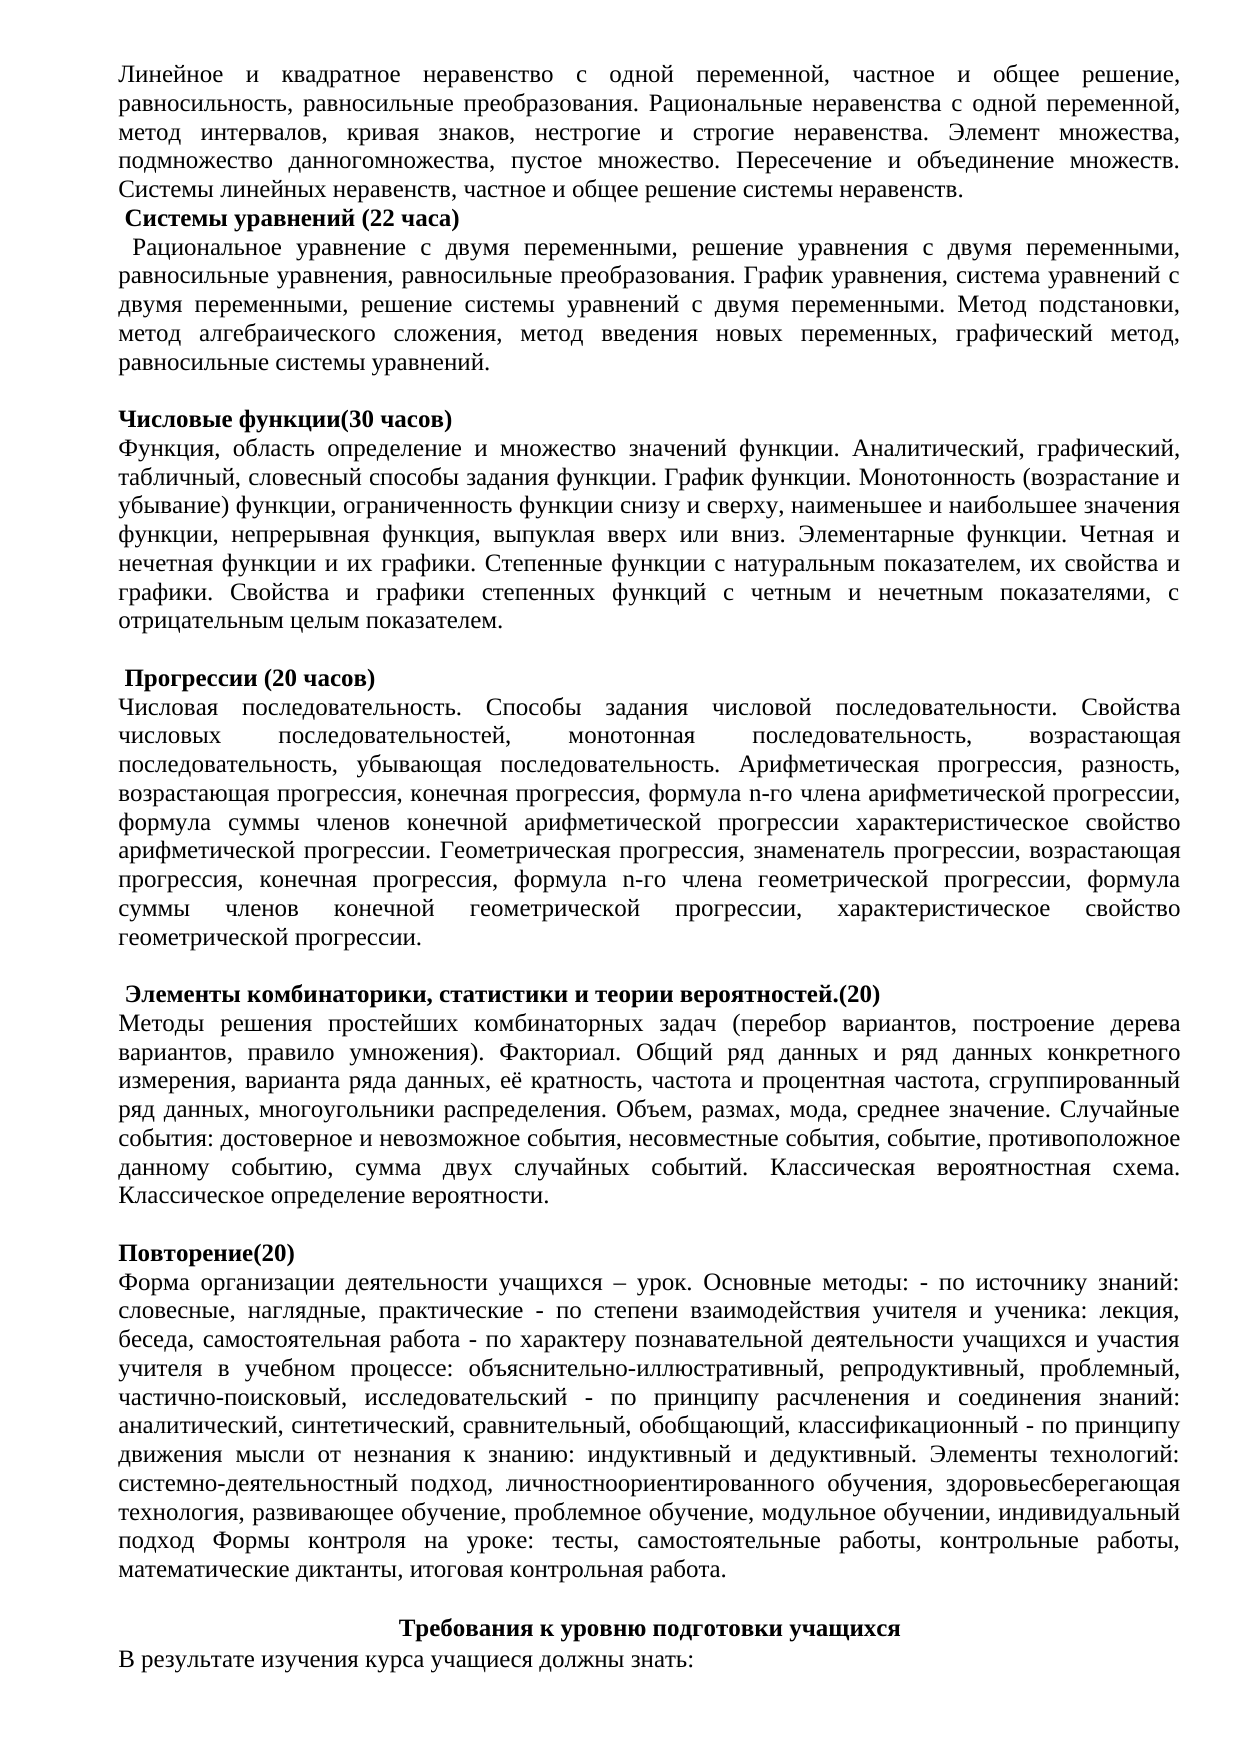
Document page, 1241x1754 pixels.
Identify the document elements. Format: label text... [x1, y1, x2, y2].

text В результате изучения курса учащиеся должны знать: [118, 1642, 1181, 1673]
text Системы уравнений (22 часа) [118, 203, 1181, 232]
text Методы решения простейших комбинаторных задач (перебор вариантов, построение дерева вариантов, правило умножения). Факториал. Общий ряд данных и ряд данных конкретного измерения, варианта ряда данных, её кратность, частота и процентная частота, сгруппированный ряд данных, многоугольники распределения. Объем, размах, мода, среднее значение. Случайные события: достоверное и невозможное события, несовместные события, событие, противоположное данному событию, сумма двух случайных событий. Классическая вероятностная схема. Классическое определение вероятности. [118, 1008, 1181, 1209]
text Элементы комбинаторики, статистики и теории вероятностей.(20) [118, 979, 1181, 1008]
text Числовые функции(30 часов) [118, 404, 1181, 433]
text Числовая последовательность. Способы задания числовой последовательности. Свойства числовых последовательностей, монотонная последовательность, возрастающая последовательность, убывающая последовательность. Арифметическая прогрессия, разность, возрастающая прогрессия, конечная прогрессия, формула n-го члена арифметической прогрессии, формула суммы членов конечной арифметической прогрессии характеристическое свойство арифметической прогрессии. Геометрическая прогрессия, знаменатель прогрессии, возрастающая прогрессия, конечная прогрессия, формула n-го члена геометрической прогрессии, формула суммы членов конечной геометрической прогрессии, характеристическое свойство геометрической прогрессии. [118, 692, 1181, 950]
text Требования к уровню подготовки учащихся [118, 1612, 1181, 1642]
text Рациональное уравнение с двумя переменными, решение уравнения с двумя переменными, равносильные уравнения, равносильные преобразования. График уравнения, система уравнений с двумя переменными, решение системы уравнений с двумя переменными. Метод подстановки, метод алгебраического сложения, метод введения новых переменных, графический метод, равносильные системы уравнений. [118, 232, 1181, 375]
text Линейное и квадратное неравенство с одной переменной, частное и общее решение, равносильность, равносильные преобразования. Рациональные неравенства с одной переменной, метод интервалов, кривая знаков, нестрогие и строгие неравенства. Элемент множества, подмножество данногомножества, пустое множество. Пересечение и объединение множеств. Системы линейных неравенств, частное и общее решение системы неравенств. [118, 59, 1181, 203]
text Форма организации деятельности учащихся – урок. Основные методы: - по источнику знаний: словесные, наглядные, практические - по степени взаимодействия учителя и ученика: лекция, беседа, самостоятельная работа - по характеру познавательной деятельности учащихся и участия учителя в учебном процессе: объяснительно-иллюстративный, репродуктивный, проблемный, частично-поисковый, исследовательский - по принципу расчленения и соединения знаний: аналитический, синтетический, сравнительный, обобщающий, классификационный - по принципу движения мысли от незнания к знанию: индуктивный и дедуктивный. Элементы технологий: системно-деятельностный подход, личностноориентированного обучения, здоровьесберегающая технология, развивающее обучение, проблемное обучение, модульное обучении, индивидуальный подход Формы контроля на уроке: тесты, самостоятельные работы, контрольные работы, математические диктанты, итоговая контрольная работа. [118, 1267, 1181, 1583]
text Функция, область определение и множество значений функции. Аналитический, графический, табличный, словесный способы задания функции. График функции. Монотонность (возрастание и убывание) функции, ограниченность функции снизу и сверху, наименьшее и наибольшее значения функции, непрерывная функция, выпуклая вверх или вниз. Элементарные функции. Четная и нечетная функции и их графики. Степенные функции с натуральным показателем, их свойства и графики. Свойства и графики степенных функций с четным и нечетным показателями, с отрицательным целым показателем. [118, 433, 1181, 634]
text Повторение(20) [118, 1238, 1181, 1267]
text Прогрессии (20 часов) [118, 663, 1181, 692]
